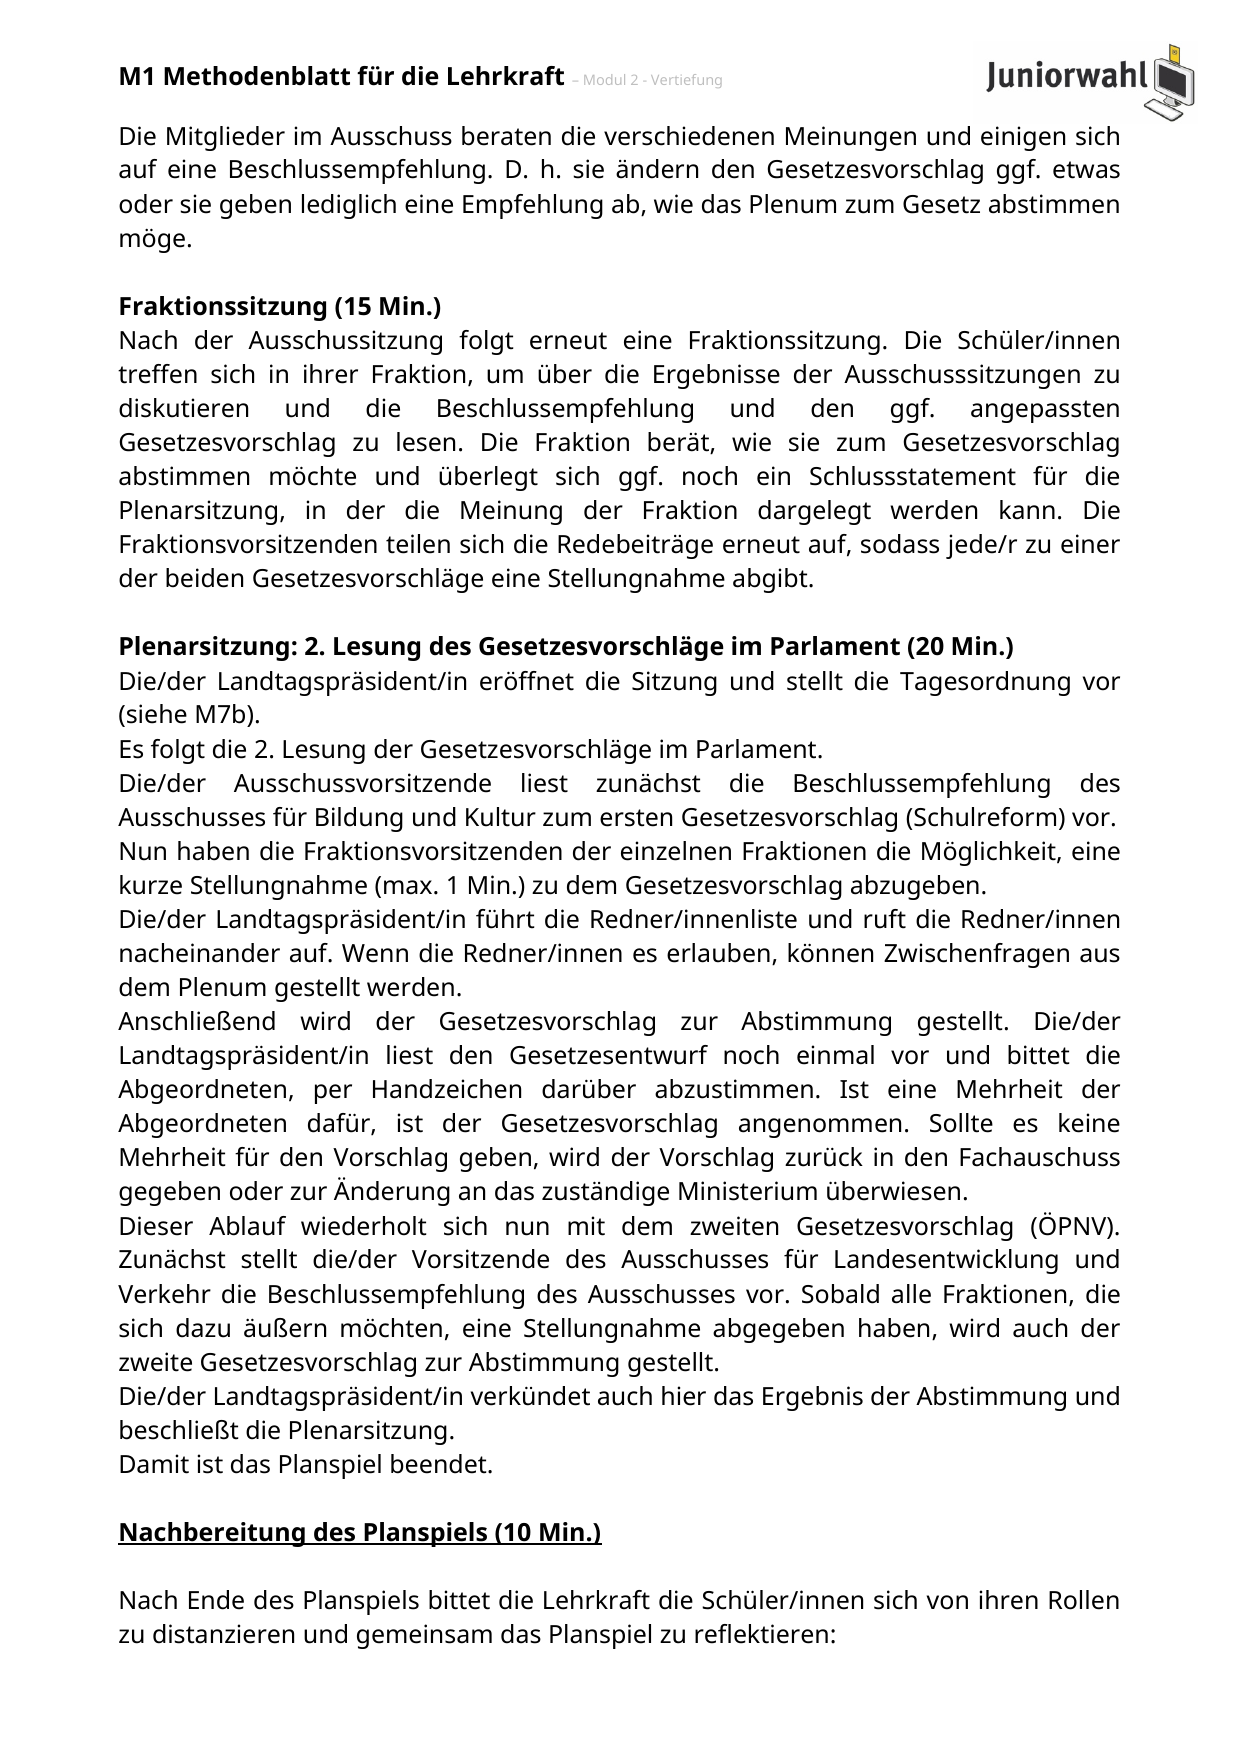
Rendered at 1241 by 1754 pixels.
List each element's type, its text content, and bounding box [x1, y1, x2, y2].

text Die/der Landtagspräsident/in verkündet auch hier das Ergebnis der Abstimmung und beschließt die Plenarsitzung. [118, 1378, 1122, 1447]
text Die/der Landtagspräsident/in eröffnet die Sitzung und stellt die Tagesordnung vor (siehe M7b). [118, 663, 1122, 731]
text Nun haben die Fraktionsvorsitzenden der einzelnen Fraktionen die Möglichkeit, eine kurze Stellungnahme (max. 1 Min.) zu dem Gesetzesvorschlag abzugeben. [118, 833, 1122, 902]
text Die/der Landtagspräsident/in führt die Redner/innenliste und ruft die Redner/innen nacheinander auf. Wenn die Redner/innen es erlauben, können Zwischenfragen aus dem Plenum gestellt werden. [118, 902, 1122, 1004]
text Dieser Ablauf wiederholt sich nun mit dem zweiten Gesetzesvorschlag (ÖPNV). Zunächst stellt die/der Vorsitzende des Ausschusses für Landesentwicklung und Verkehr die Beschlussempfehlung des Ausschusses vor. Sobald alle Fraktionen, die sich dazu äußern möchten, eine Stellungnahme abgegeben haben, wird auch der zweite Gesetzesvorschlag zur Abstimmung gestellt. [118, 1208, 1122, 1378]
picture [973, 41, 1198, 124]
text Plenarsitzung: 2. Lesung des Gesetzesvorschläge im Parlament (20 Min.) [118, 629, 1122, 663]
text Anschließend wird der Gesetzesvorschlag zur Abstimmung gestellt. Die/der Landtagspräsident/in liest den Gesetzesentwurf noch einmal vor und bittet die Abgeordneten, per Handzeichen darüber abzustimmen. Ist eine Mehrheit der Abgeordneten dafür, ist der Gesetzesvorschlag angenommen. Sollte es keine Mehrheit für den Vorschlag geben, wird der Vorschlag zurück in den Fachauschuss gegeben oder zur Änderung an das zuständige Ministerium überwiesen. [118, 1004, 1122, 1208]
text Die/der Ausschussvorsitzende liest zunächst die Beschlussempfehlung des Ausschusses für Bildung und Kultur zum ersten Gesetzesvorschlag (Schulreform) vor. [118, 765, 1122, 833]
text Die Mitglieder im Ausschuss beraten die verschiedenen Meinungen und einigen sich auf eine Beschlussempfehlung. D. h. sie ändern den Gesetzesvorschlag ggf. etwas oder sie geben lediglich eine Empfehlung ab, wie das Plenum zum Gesetz abstimmen möge. [118, 118, 1122, 254]
text Damit ist das Planspiel beendet. [118, 1447, 1122, 1481]
text Nachbereitung des Planspiels (10 Min.) [118, 1515, 1122, 1549]
text Fraktionssitzung (15 Min.) [118, 288, 1122, 322]
text Nach Ende des Planspiels bittet die Lehrkraft die Schüler/innen sich von ihren Rollen zu distanzieren und gemeinsam das Planspiel zu reflektieren: [118, 1583, 1122, 1651]
text Es folgt die 2. Lesung der Gesetzesvorschläge im Parlament. [118, 731, 1122, 765]
text Nach der Ausschussitzung folgt erneut eine Fraktionssitzung. Die Schüler/innen treffen sich in ihrer Fraktion, um über die Ergebnisse der Ausschusssitzungen zu diskutieren und die Beschlussempfehlung und den ggf. angepassten Gesetzesvorschlag zu lesen. Die Fraktion berät, wie sie zum Gesetzesvorschlag abstimmen möchte und überlegt sich ggf. noch ein Schlussstatement für die Plenarsitzung, in der die Meinung der Fraktion dargelegt werden kann. Die Fraktionsvorsitzenden teilen sich die Redebeiträge erneut auf, sodass jede/r zu einer der beiden Gesetzesvorschläge eine Stellungnahme abgibt. [118, 322, 1122, 595]
